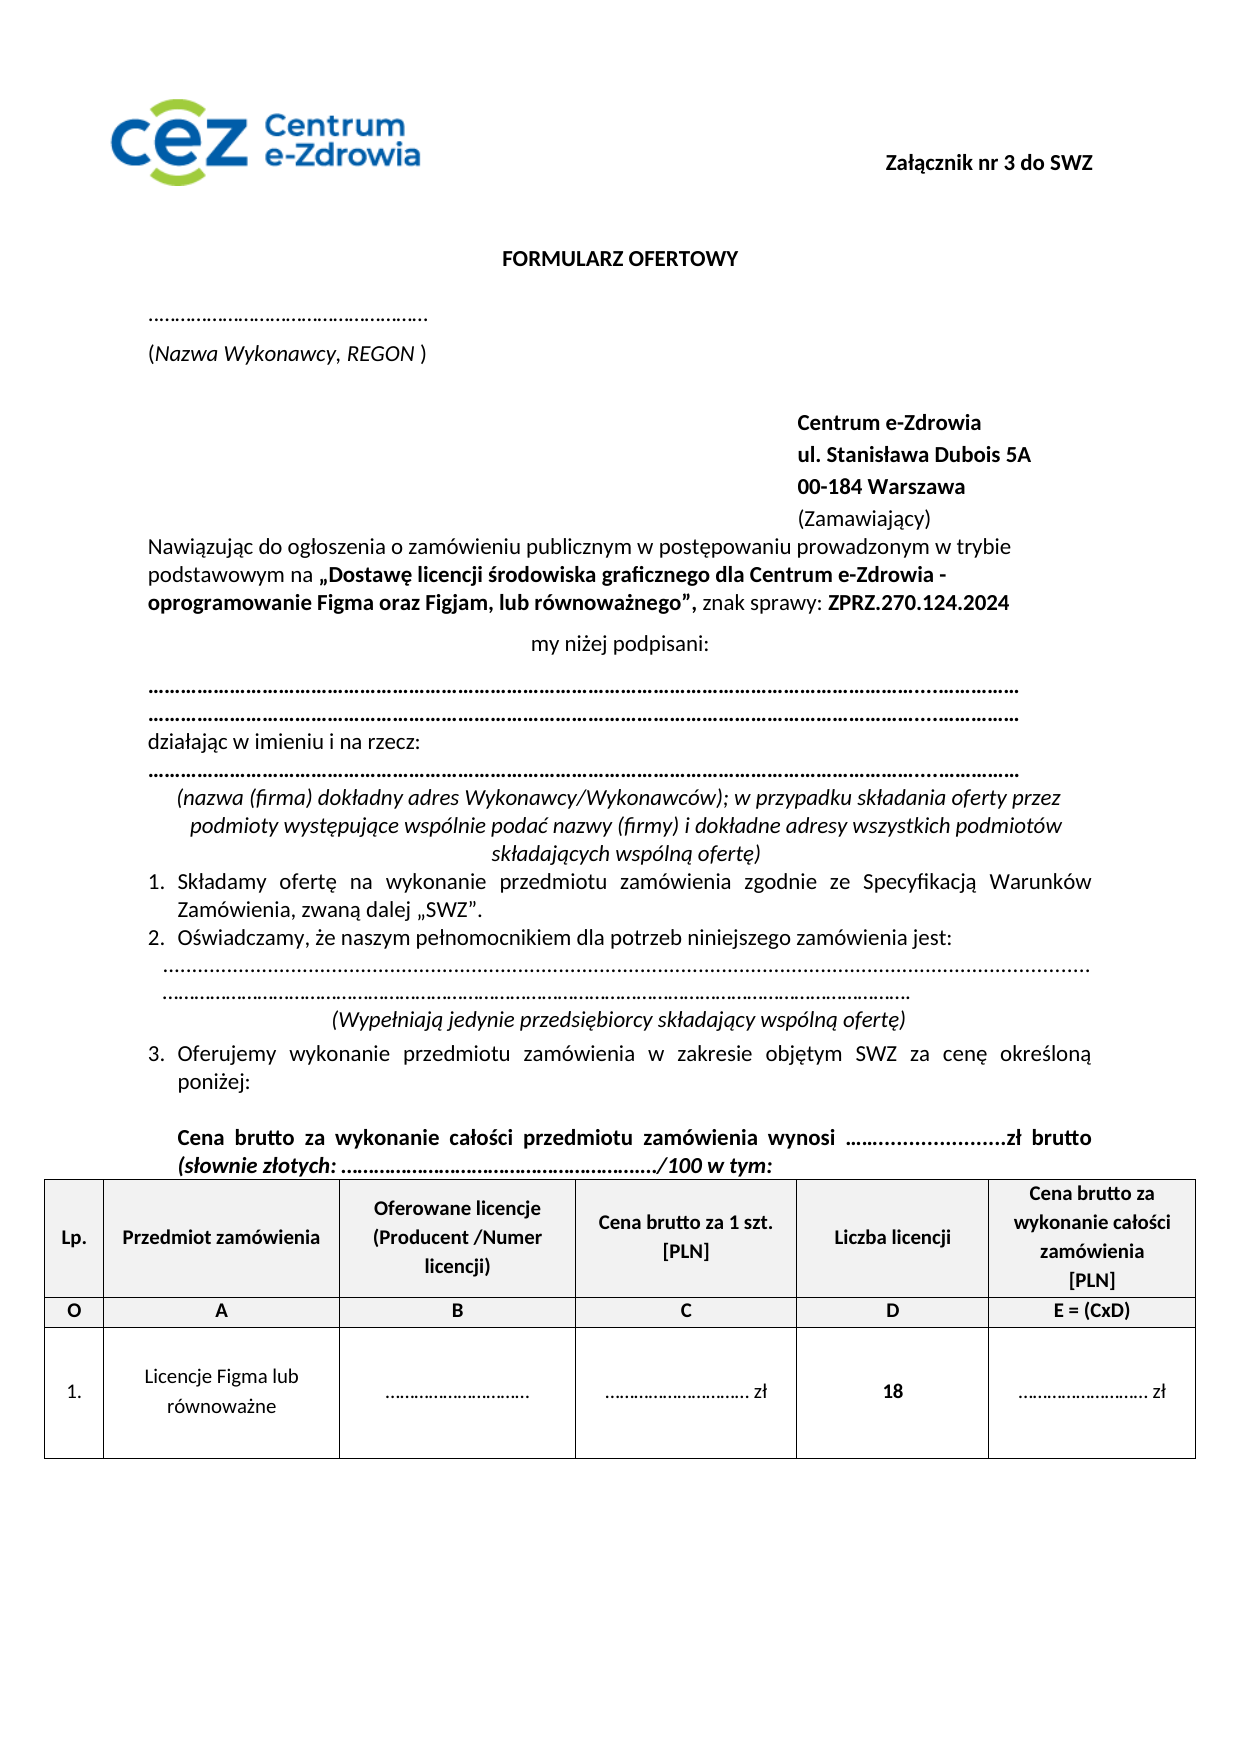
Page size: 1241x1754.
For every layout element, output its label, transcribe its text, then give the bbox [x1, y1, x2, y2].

text ……………………………………………………………………………………………………………………………. [162, 951, 1093, 1005]
table_cell ………………………… zł [576, 1328, 796, 1458]
text działając w imieniu i na rzecz: [148, 727, 1093, 755]
table_header Liczba licencji [797, 1180, 988, 1297]
text ……………………………………………………………………………………………………………………………....…………… [148, 671, 1093, 699]
table_cell ……………………… zł [989, 1328, 1195, 1458]
table_cell 1. [45, 1328, 103, 1458]
table_header Lp. [45, 1180, 103, 1297]
list Składamy ofertę na wykonanie przedmiotu zamówienia zgodnie ze Specyfikacją Warunków Zamówienia, zwaną dalej „SWZ”. [148, 867, 1093, 923]
text my niżej podpisani: [148, 629, 1093, 657]
text Centrum e-Zdrowia [797, 408, 1093, 436]
text ul. Stanisława Dubois 5A [797, 440, 1093, 468]
text (nazwa (firma) dokładny adres Wykonawcy/Wykonawców); w przypadku składania oferty przez podmioty występujące wspólnie podać nazwy (firmy) i dokładne adresy wszystkich podmiotów składających wspólną ofertę) [148, 783, 1093, 867]
table_cell 18 [797, 1328, 988, 1458]
picture [107, 98, 424, 186]
table_header Cena brutto za 1 szt. [PLN] [576, 1180, 796, 1297]
table_cell O [45, 1298, 103, 1327]
table_cell Licencje Figma lub równoważne [104, 1328, 339, 1458]
text ……………………………………………………………………………………………………………………………....…………… [148, 699, 1093, 727]
list Oświadczamy, że naszym pełnomocnikiem dla potrzeb niniejszego zamówienia jest: [148, 923, 1093, 951]
text (Wypełniają jedynie przedsiębiorcy składający wspólną ofertę) [148, 1005, 1093, 1033]
table_header Cena brutto za wykonanie całości zamówienia [PLN] [989, 1180, 1195, 1297]
list Oferujemy wykonanie przedmiotu zamówienia w zakresie objętym SWZ za cenę określoną poniżej: [148, 1039, 1093, 1095]
table_header Przedmiot zamówienia [104, 1180, 339, 1297]
text Nawiązując do ogłoszenia o zamówieniu publicznym w postępowaniu prowadzonym w trybie podstawowym na „Dostawę licencji środowiska graficznego dla Centrum e-Zdrowia - oprogramowanie Figma oraz Figjam, lub równoważnego”, znak sprawy: ZPRZ.270.124.2024 [148, 532, 1093, 616]
table_cell ………………………… [340, 1328, 575, 1458]
text (Zamawiający) [162, 504, 1093, 532]
table_cell B [340, 1298, 575, 1327]
table_cell C [576, 1298, 796, 1327]
table_header Oferowane licencje (Producent /Numer licencji) [340, 1180, 575, 1297]
text ……………………………………………………………………………………………………………………………....…………… [148, 755, 1093, 783]
text Cena brutto za wykonanie całości przedmiotu zamówienia wynosi …….....................zł brutto (słownie złotych: ……………………………………………….…/100 w tym: [177, 1123, 1093, 1179]
table_cell A [104, 1298, 339, 1327]
text (Nazwa Wykonawcy, REGON ) [148, 339, 1093, 367]
text ..…………………………………………… [148, 299, 1093, 327]
text 00-184 Warszawa [797, 472, 1093, 500]
table_cell D [797, 1298, 988, 1327]
table_cell E = (CxD) [989, 1298, 1195, 1327]
text Załącznik nr 3 do SWZ [148, 148, 1093, 176]
text FORMULARZ OFERTOWY [148, 244, 1093, 272]
